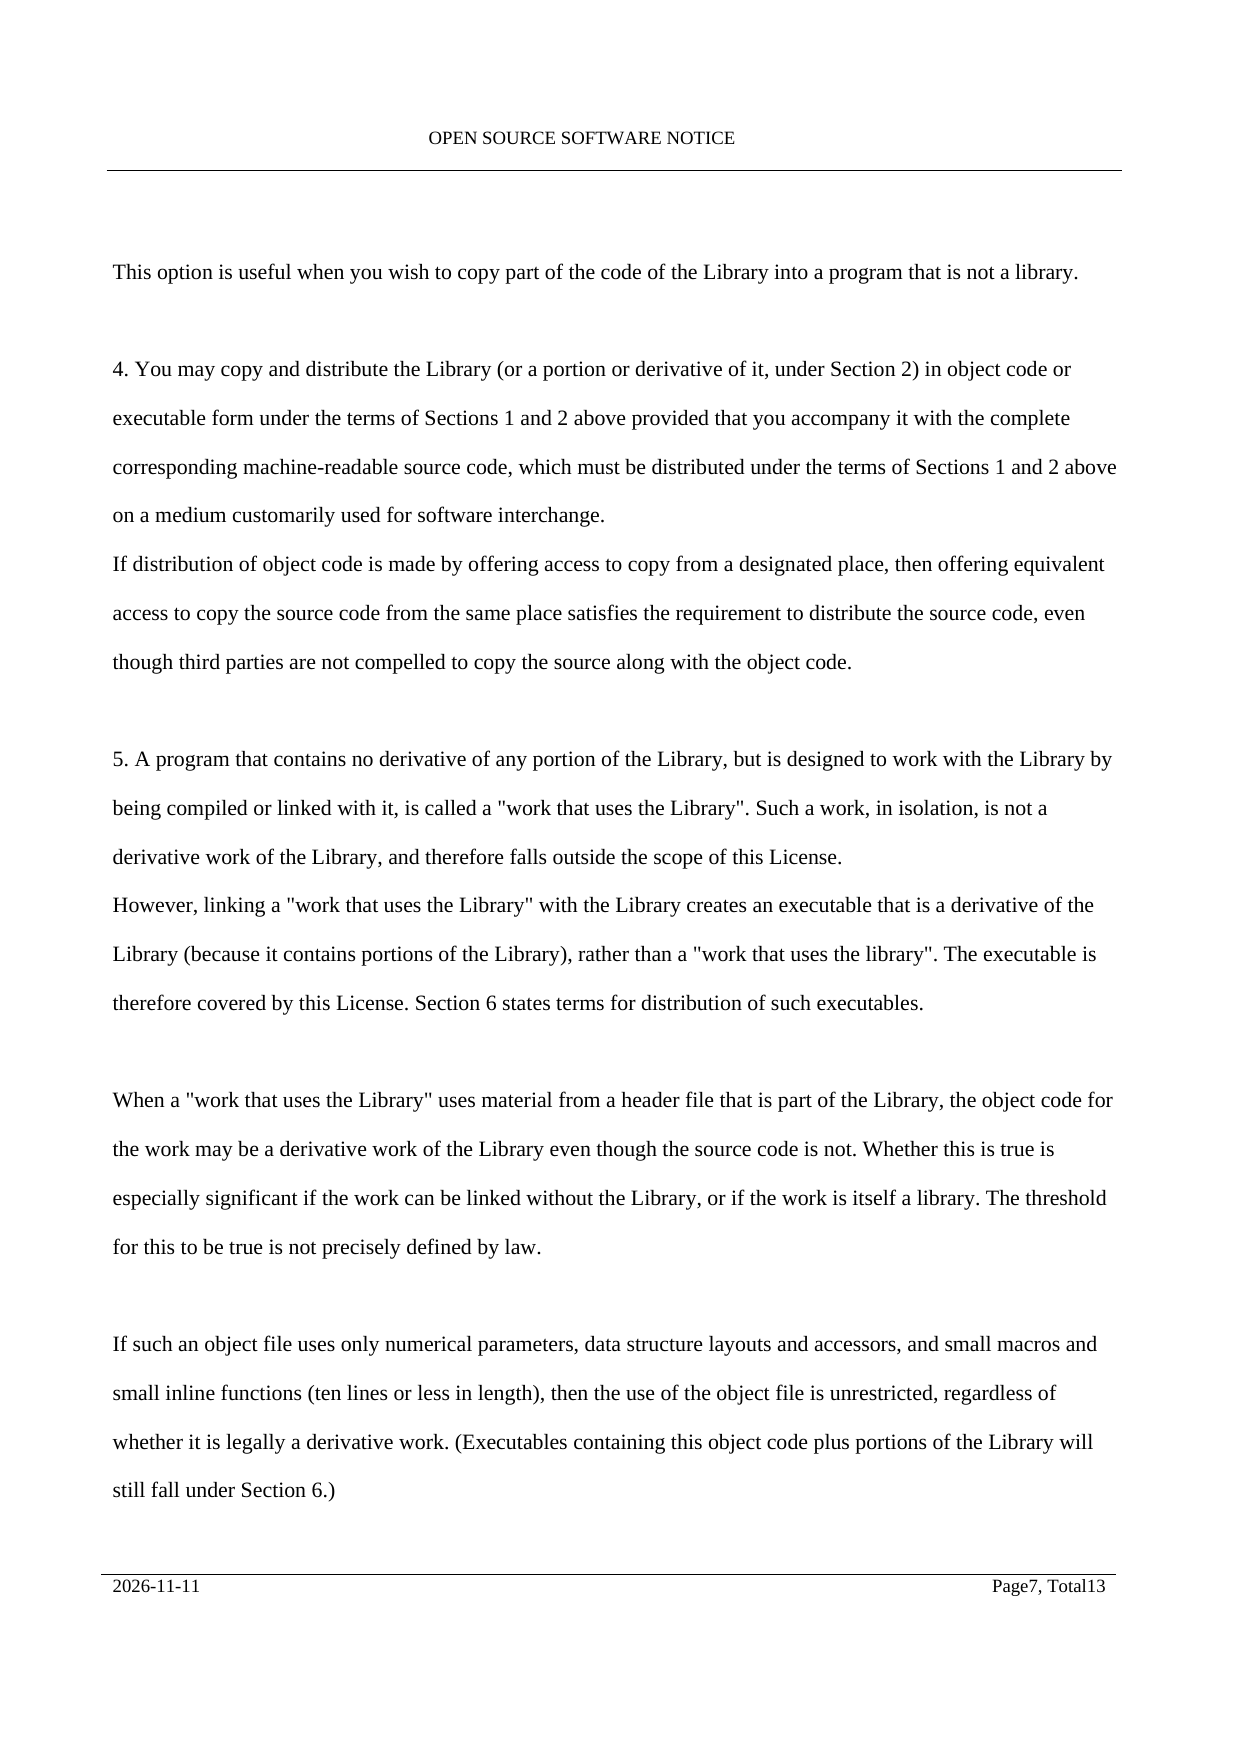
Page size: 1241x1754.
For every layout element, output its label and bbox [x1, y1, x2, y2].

text [112, 206, 1128, 1506]
